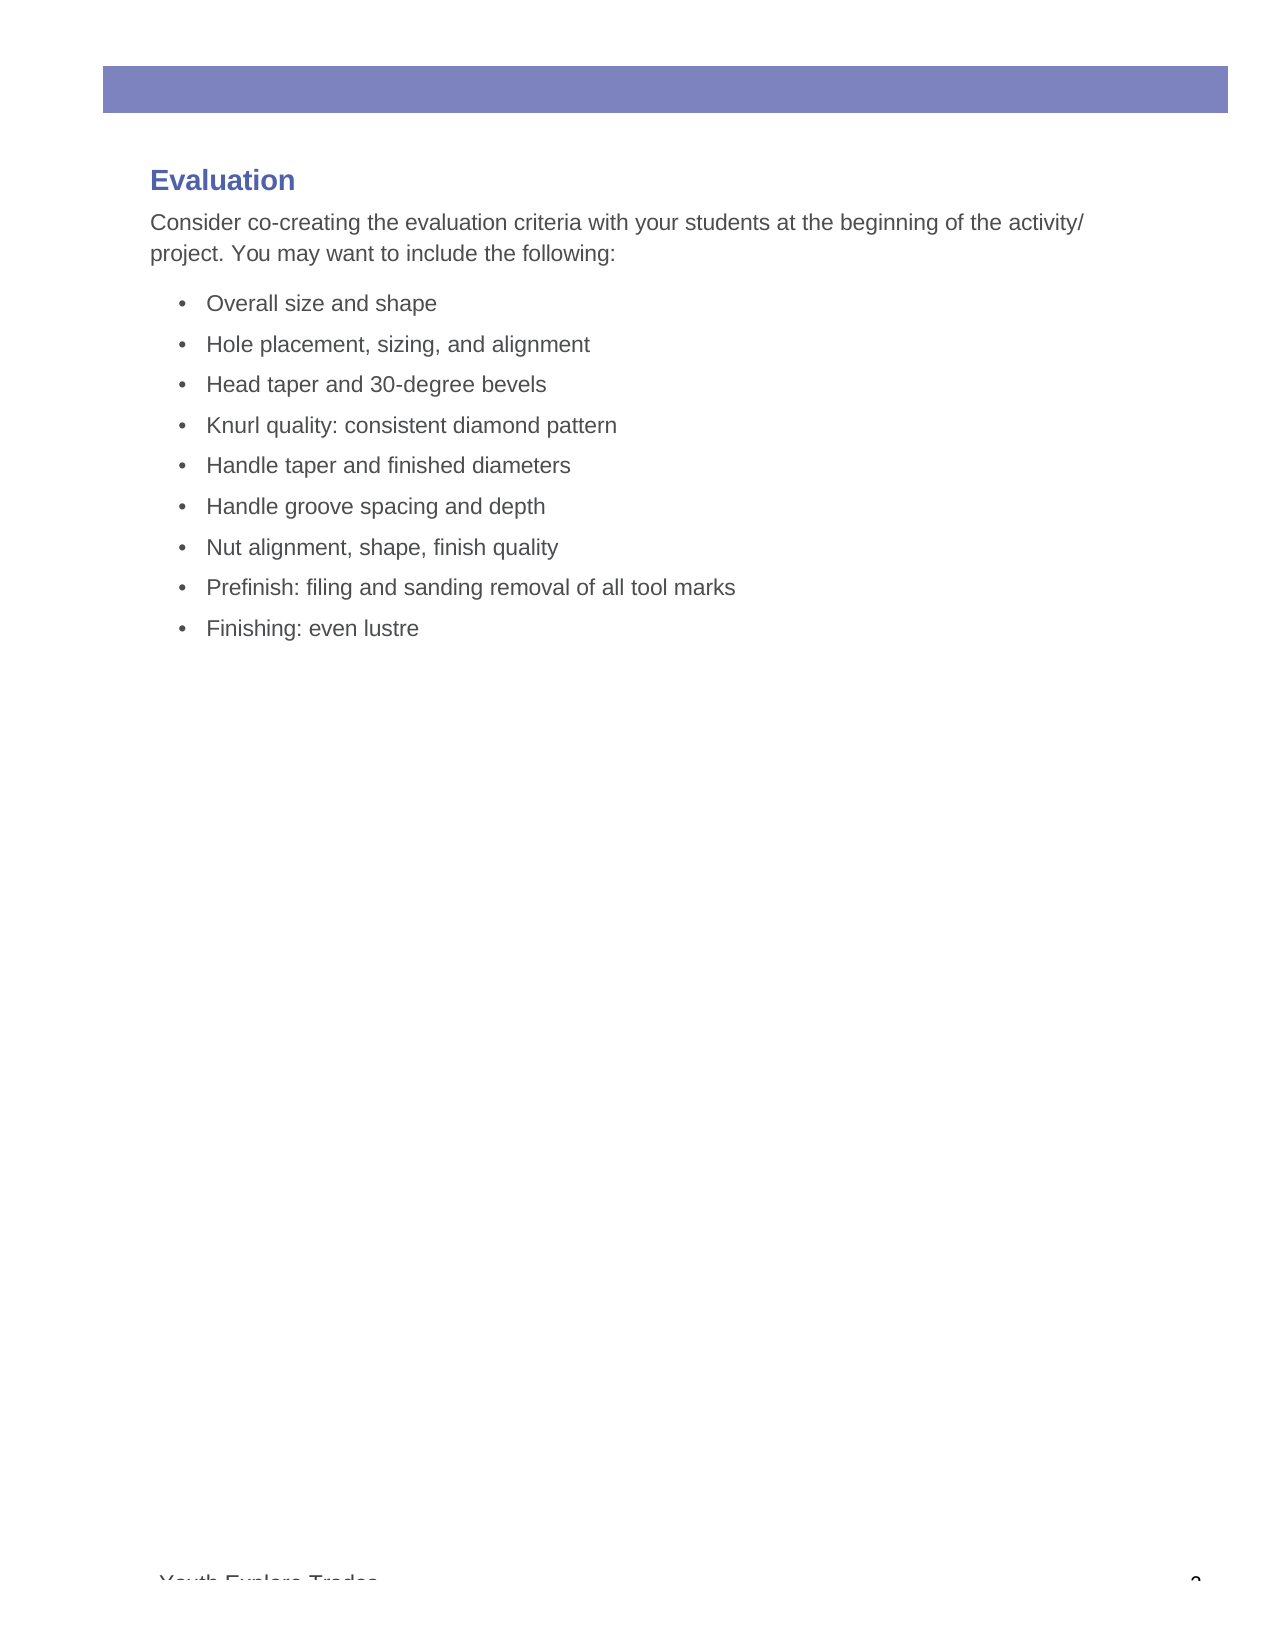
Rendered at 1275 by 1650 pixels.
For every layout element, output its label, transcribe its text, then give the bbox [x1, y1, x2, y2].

list Handle taper and finished diameters [178, 452, 1239, 479]
list Prefinish: filing and sanding removal of all tool marks [178, 574, 1239, 601]
list Handle groove spacing and depth [178, 493, 1239, 519]
subtitle Evaluation [150, 162, 1239, 196]
list Overall size and shape [178, 290, 1239, 316]
list Nut alignment, shape, finish quality [178, 534, 1239, 560]
text Consider co-creating the evaluation criteria with your students at the beginning of the activity/ project. You may want to include the following: [150, 209, 1120, 266]
list Finishing: even lustre [178, 615, 1239, 641]
list Head taper and 30-degree bevels [178, 371, 1239, 397]
list Knurl quality: consistent diamond pattern [178, 412, 1239, 438]
list Hole placement, sizing, and alignment [178, 331, 1239, 357]
